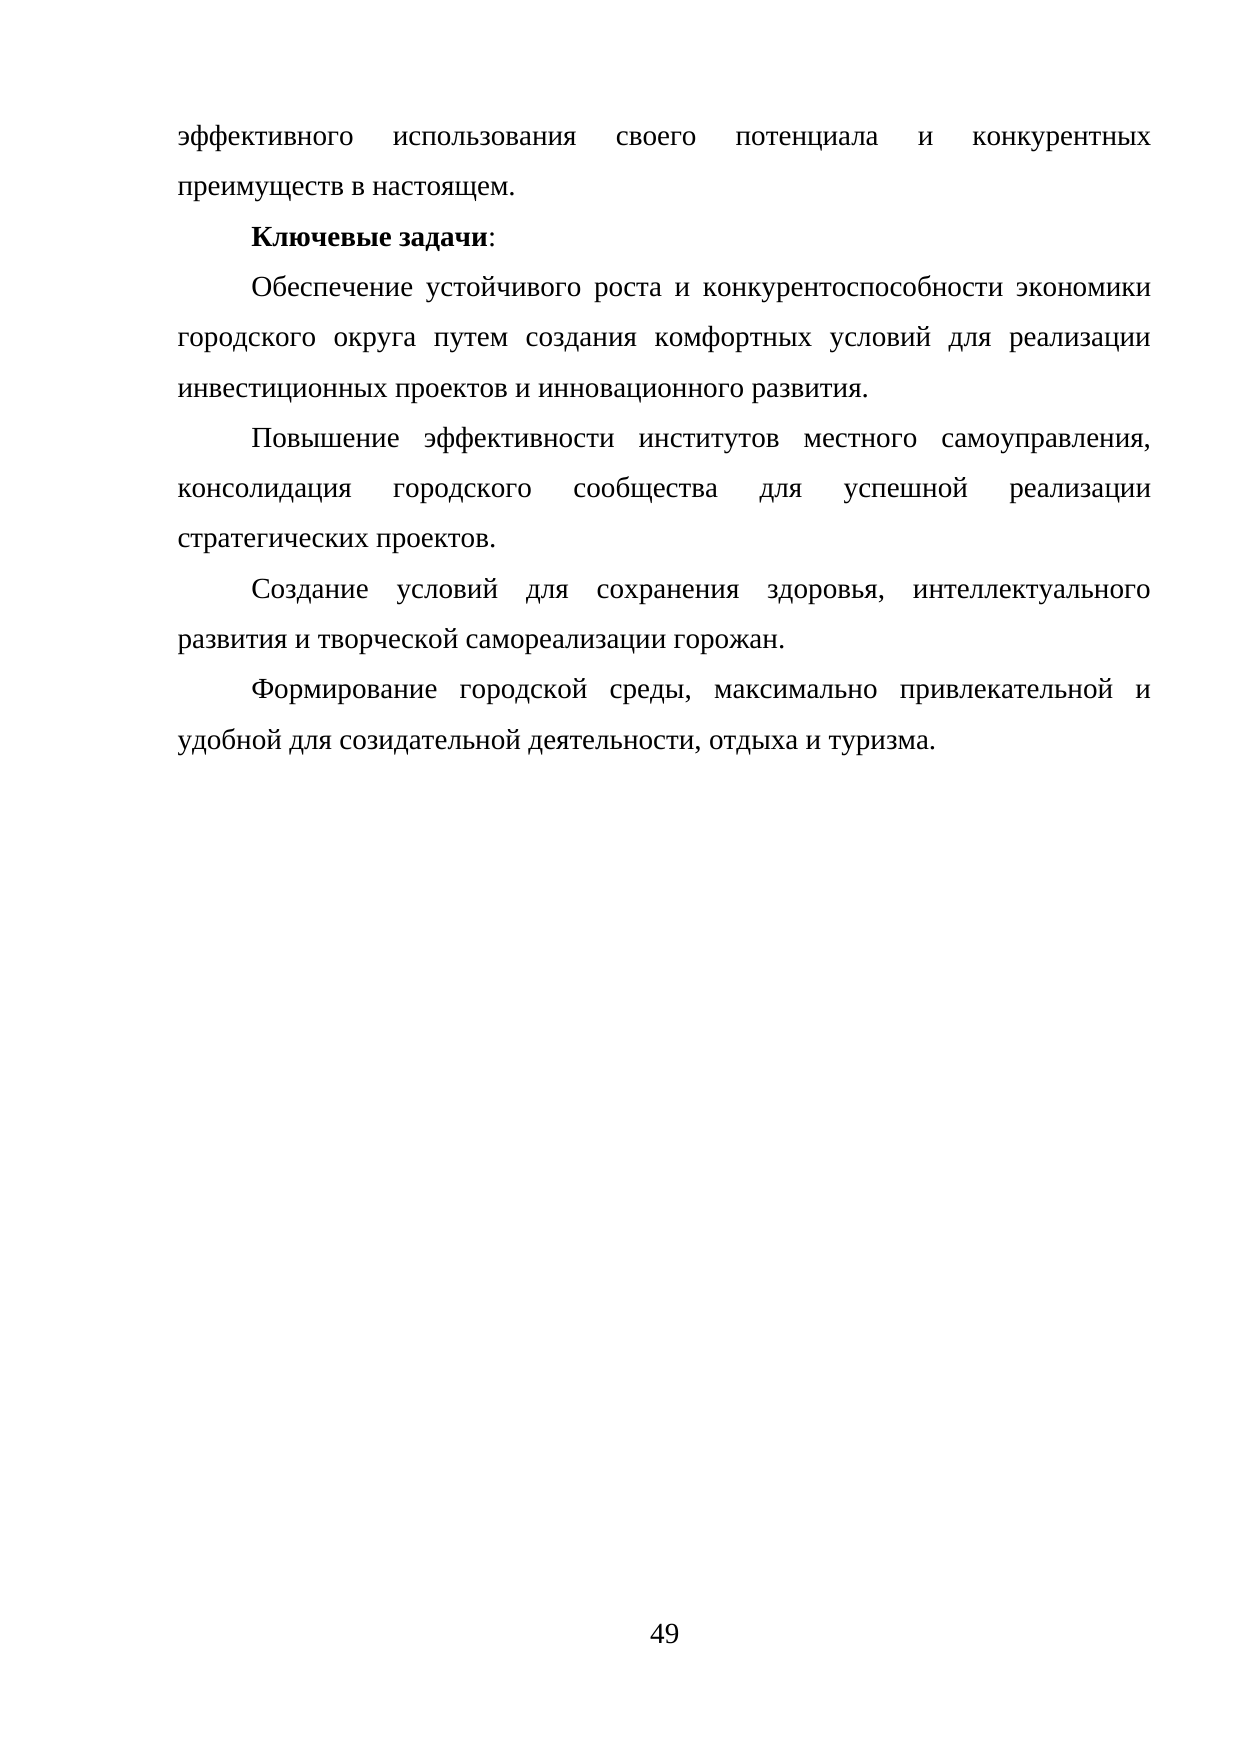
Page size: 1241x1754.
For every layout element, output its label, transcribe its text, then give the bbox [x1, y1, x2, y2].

text Ключевые задачи: [177, 219, 1152, 252]
text Формирование городской среды, максимально привлекательной и удобной для созидательной деятельности, отдыха и туризма. [177, 672, 1152, 755]
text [177, 118, 1152, 202]
text Создание условий для сохранения здоровья, интеллектуального развития и творческой самореализации горожан. [177, 571, 1152, 655]
text Повышение эффективности институтов местного самоуправления, консолидация городского сообщества для успешной реализации стратегических проектов. [177, 420, 1152, 554]
text Обеспечение устойчивого роста и конкурентоспособности экономики городского округа путем создания комфортных условий для реализации инвестиционных проектов и инновационного развития. [177, 269, 1152, 403]
